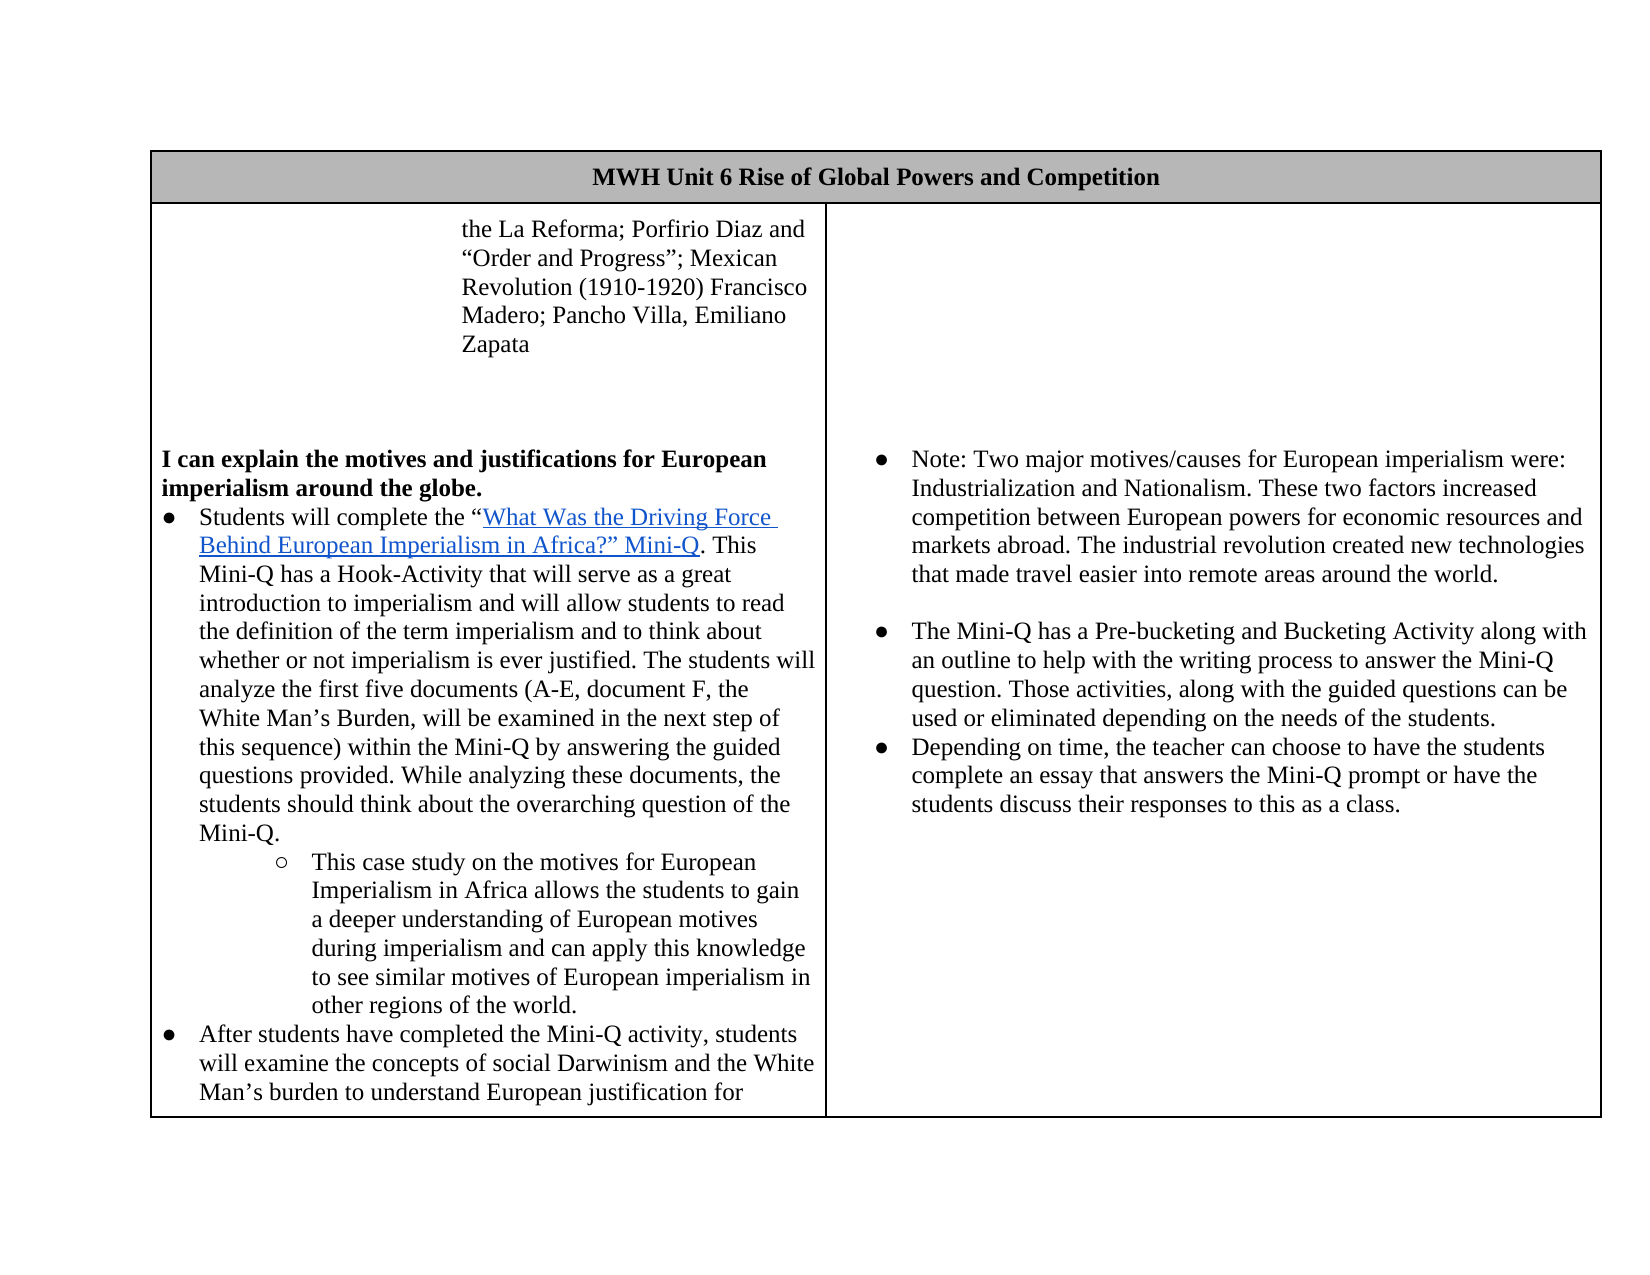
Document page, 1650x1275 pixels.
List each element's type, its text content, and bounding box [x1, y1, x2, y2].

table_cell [827, 204, 1600, 1116]
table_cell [152, 204, 825, 1116]
table_header MWH Unit 6 Rise of Global Powers and Competition [152, 152, 1600, 202]
